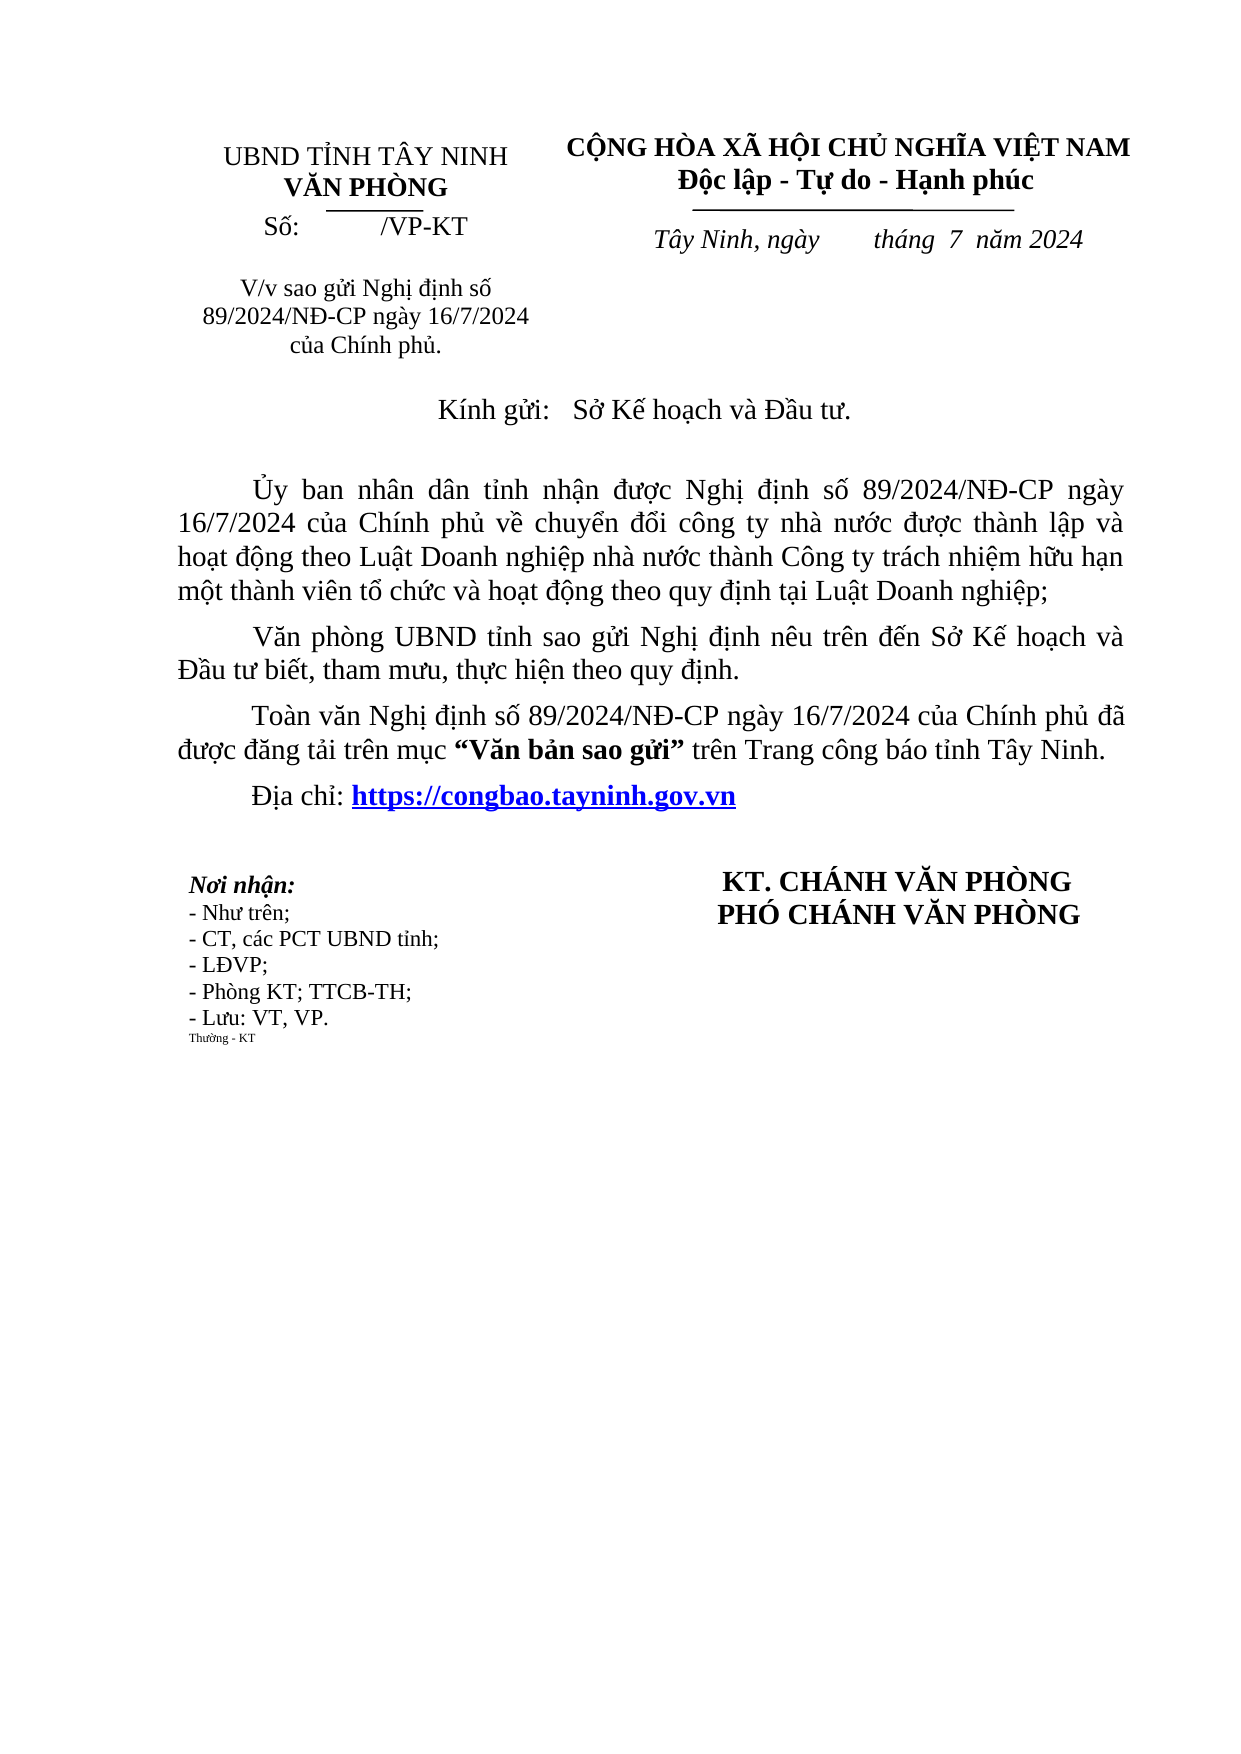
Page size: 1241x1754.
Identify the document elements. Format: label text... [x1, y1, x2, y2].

text Địa chỉ: https://congbao.tayninh.gov.vn [177, 778, 1125, 811]
table_header CỘNG HÒA XÃ HỘI CHỦ NGHĨA VIỆT Độc lập - Tự do - Hạnh phúc [554, 131, 1143, 210]
text Văn phòng UBND tỉnh sao gửi Nghị định nêu trên đến Sở Kế hoạch và Đầu tư biết, tham mưu, thực hiện theo quy định. [177, 619, 1125, 686]
table_cell Số: /VP-KT V/v sao gửi Nghị định số 89/2024/NĐ-CP ngày 16/7/2024 của Chính phủ. [177, 210, 554, 359]
table_header Sở Kế hoạch và Đầu tư. [561, 393, 1137, 426]
table_header KT. CHÁNH VĂN PHÒNG PHÓ CHÁNH VĂN PHÒNG [614, 858, 1125, 1045]
table_header UBND TỈNH TÂY NINH VĂN PHÒNG [177, 131, 554, 210]
table_cell Tây Ninh, ngày tháng 7 năm 2024 [554, 210, 1143, 359]
text Ủy ban nhân dân tỉnh nhận được Nghị định số 89/2024/NĐ-CP ngày 16/7/2024 của Chính phủ về chuyển đổi công ty nhà nước được thành lập và hoạt động theo Luật Doanh nghiệp nhà nước thành Công ty trách nhiệm hữu hạn một thành viên tổ chức và hoạt động theo quy định tại Luật Doanh nghiệp; [177, 472, 1125, 606]
table_header Nơi nhận: - Như trên; - CT, các PCT UBND tỉnh; - LĐVP; - Phòng KT; TTCB-TH; - Lưu: VT, VP. Thường - KT [177, 858, 614, 1045]
text Toàn văn Nghị định số 89/2024/NĐ-CP ngày 16/7/2024 của Chính phủ đã được đăng tải trên mục “Văn bản sao gửi” trên Trang công báo tỉnh Tây Ninh. [177, 698, 1125, 765]
table_header Kính gửi: [177, 393, 561, 426]
